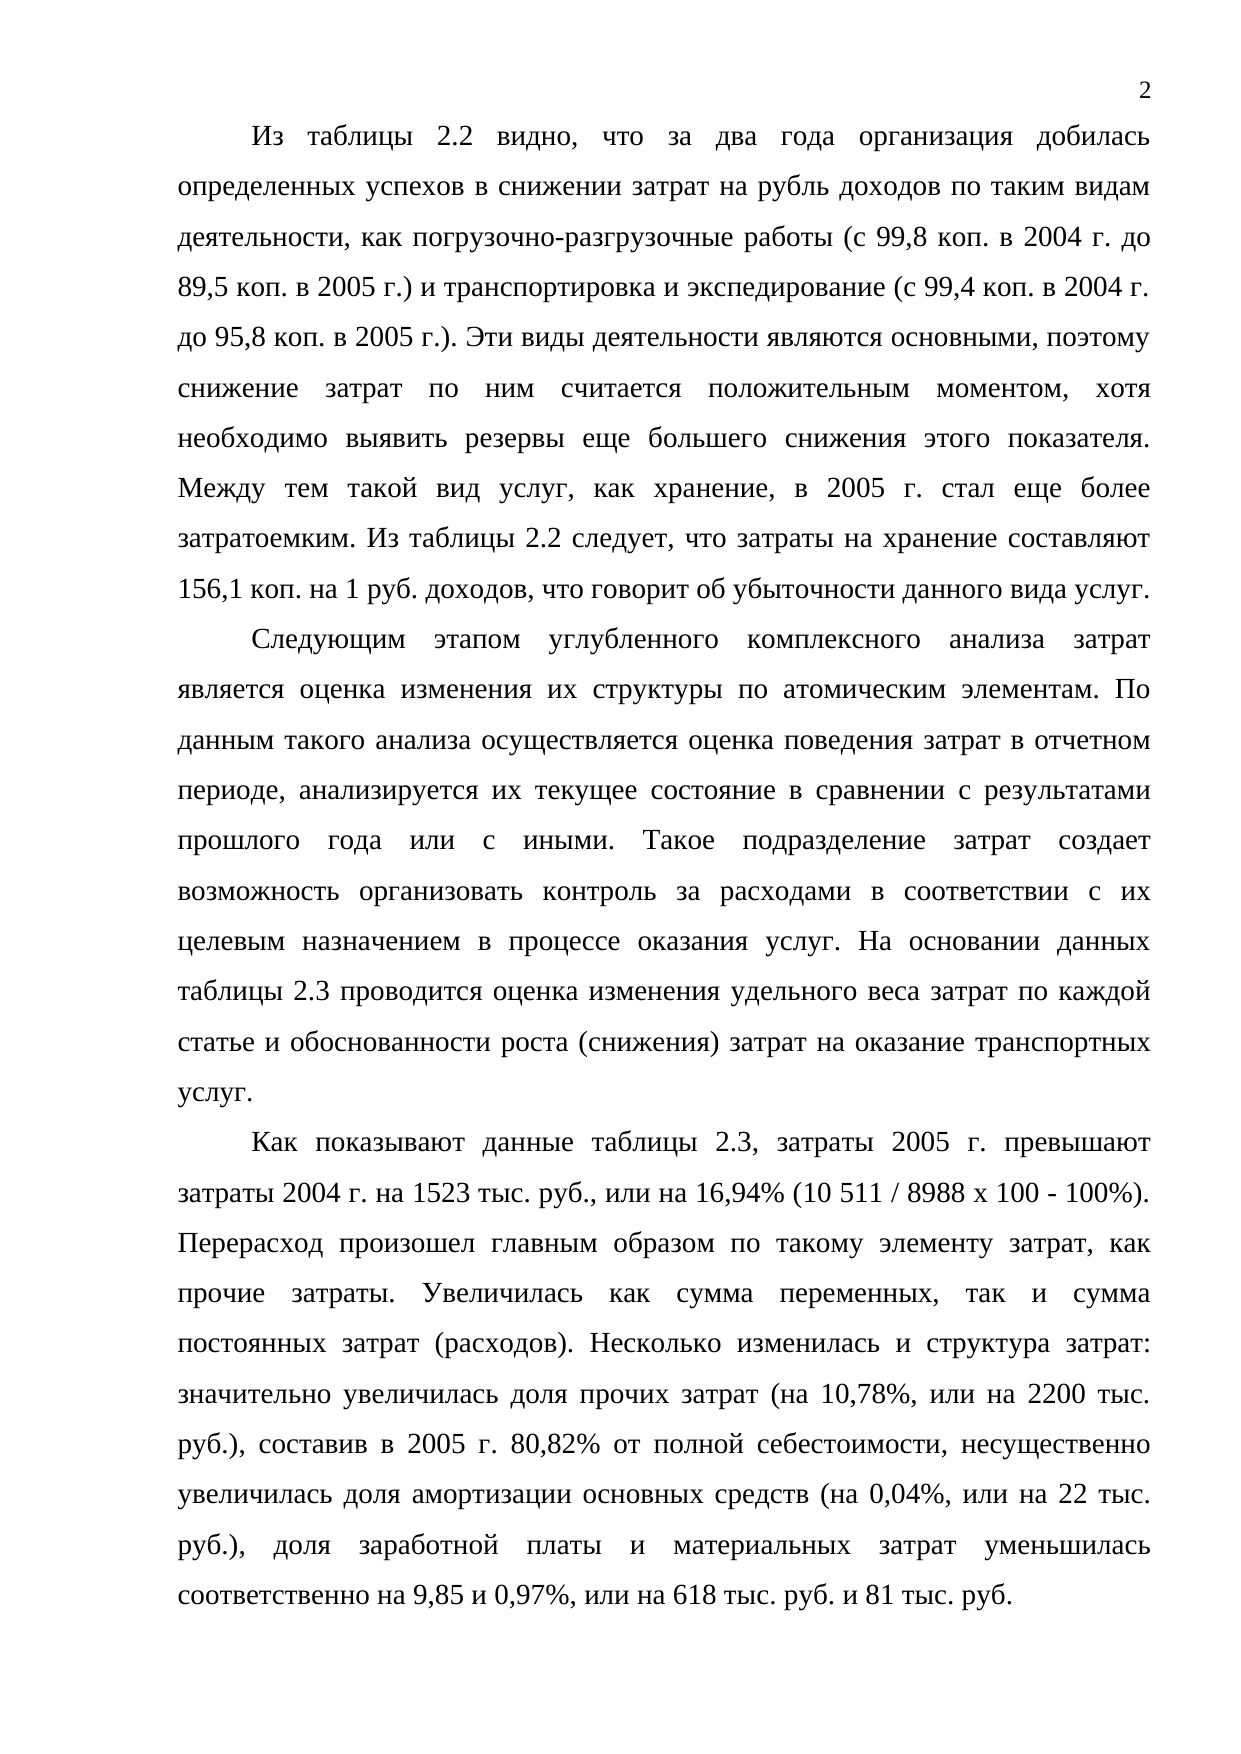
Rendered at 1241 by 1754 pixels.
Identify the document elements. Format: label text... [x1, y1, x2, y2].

text Из таблицы 2.2 видно, что за два года организация добилась определенных успехов в снижении затрат на рубль доходов по таким видам деятельности, как погрузочно-разгрузочные работы (с 99,8 коп. в 2004 г. до 89,5 коп. в 2005 г.) и транспортировка и экспедирование (с 99,4 коп. в 2004 г. до 95,8 коп. в 2005 г.). Эти виды деятельности являются основными, поэтому снижение затрат по ним считается положительным моментом, хотя необходимо выявить резервы еще большего снижения этого показателя. Между тем такой вид услуг, как хранение, в 2005 г. стал еще более затратоемким. Из таблицы 2.2 следует, что затраты на хранение составляют 156,1 коп. на 1 руб. доходов, что говорит об убыточности данного вида услуг. [177, 118, 1152, 604]
text Следующим этапом углубленного комплексного анализа затрат является оценка изменения их структуры по атомическим элементам. По данным такого анализа осуществляется оценка поведения затрат в отчетном периоде, анализируется их текущее состояние в сравнении с результатами прошлого года или с иными. Такое подразделение затрат создает возможность организовать контроль за расходами в соответствии с их целевым назначением в процессе оказания услуг. На основании данных таблицы 2.3 проводится оценка изменения удельного веса затрат по каждой статье и обоснованности роста (снижения) затрат на оказание транспортных услуг. [177, 621, 1152, 1108]
text Как показывают данные таблицы 2.3, затраты 2005 г. превышают затраты 2004 г. на 1523 тыс. руб., или на 16,94% (10 511 / 8988 х 100 - 100%). Перерасход произошел главным образом по такому элементу затрат, как прочие затраты. Увеличилась как сумма переменных, так и сумма постоянных затрат (расходов). Несколько изменилась и структура затрат: значительно увеличилась доля прочих затрат (на 10,78%, или на 2200 тыс. руб.), составив в 2005 г. 80,82% от полной себестоимости, несущественно увеличилась доля амортизации основных средств (на 0,04%, или на 22 тыс. руб.), доля заработной платы и материальных затрат уменьшилась соответственно на 9,85 и 0,97%, или на 618 тыс. руб. и 81 тыс. руб. [177, 1124, 1152, 1611]
